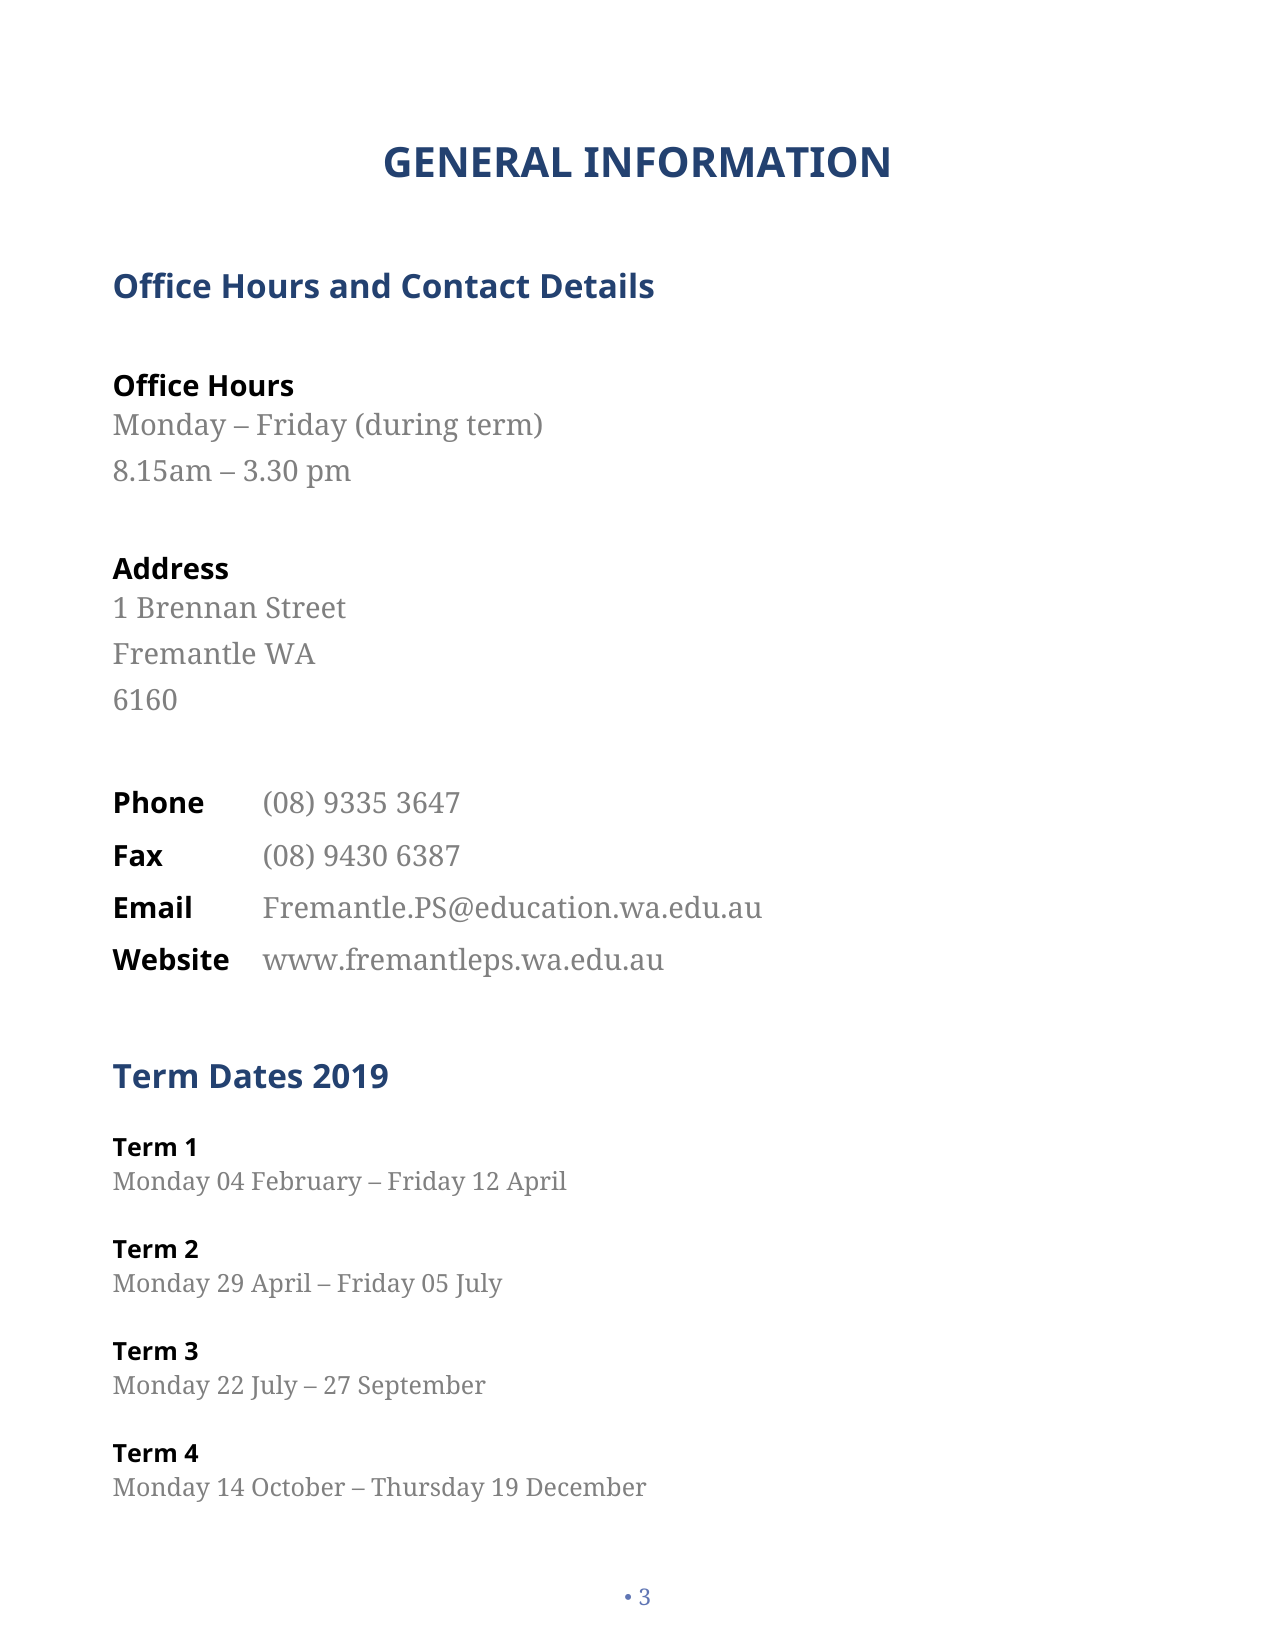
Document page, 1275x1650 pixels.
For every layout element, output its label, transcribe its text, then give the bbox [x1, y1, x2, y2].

text 8.15am – 3.30 pm [112, 450, 1162, 490]
subtitle Email Fremantle.PS@education.wa.edu.au [112, 887, 1162, 927]
subtitle GENERAL INFORMATION [112, 133, 1162, 189]
text Monday 04 February – Friday 12 April [112, 1163, 1162, 1197]
subtitle Term Dates 2019 [112, 1052, 1162, 1098]
text Term 1 [112, 1129, 1162, 1163]
subtitle Fax (08) 9430 6387 [112, 835, 1162, 875]
text Fremantle WA [112, 633, 1162, 673]
subtitle Address [112, 548, 1162, 588]
subtitle Office Hours and Contact Details [112, 263, 1162, 308]
text Monday 14 October – Thursday 19 December [112, 1470, 1162, 1504]
subtitle Office Hours [112, 365, 1162, 405]
text Monday 22 July – 27 September [112, 1368, 1162, 1402]
text Term 4 [112, 1436, 1162, 1470]
text Term 2 [112, 1231, 1162, 1265]
text 1 Brennan Street [112, 588, 1162, 627]
text Monday 29 April – Friday 05 July [112, 1265, 1162, 1299]
subtitle Website www.fremantleps.wa.edu.au [112, 939, 1162, 979]
text Term 3 [112, 1333, 1162, 1368]
text Monday – Friday (during term) [112, 405, 1162, 444]
text 6160 [112, 679, 1162, 719]
subtitle Phone (08) 9335 3647 [112, 783, 1162, 822]
